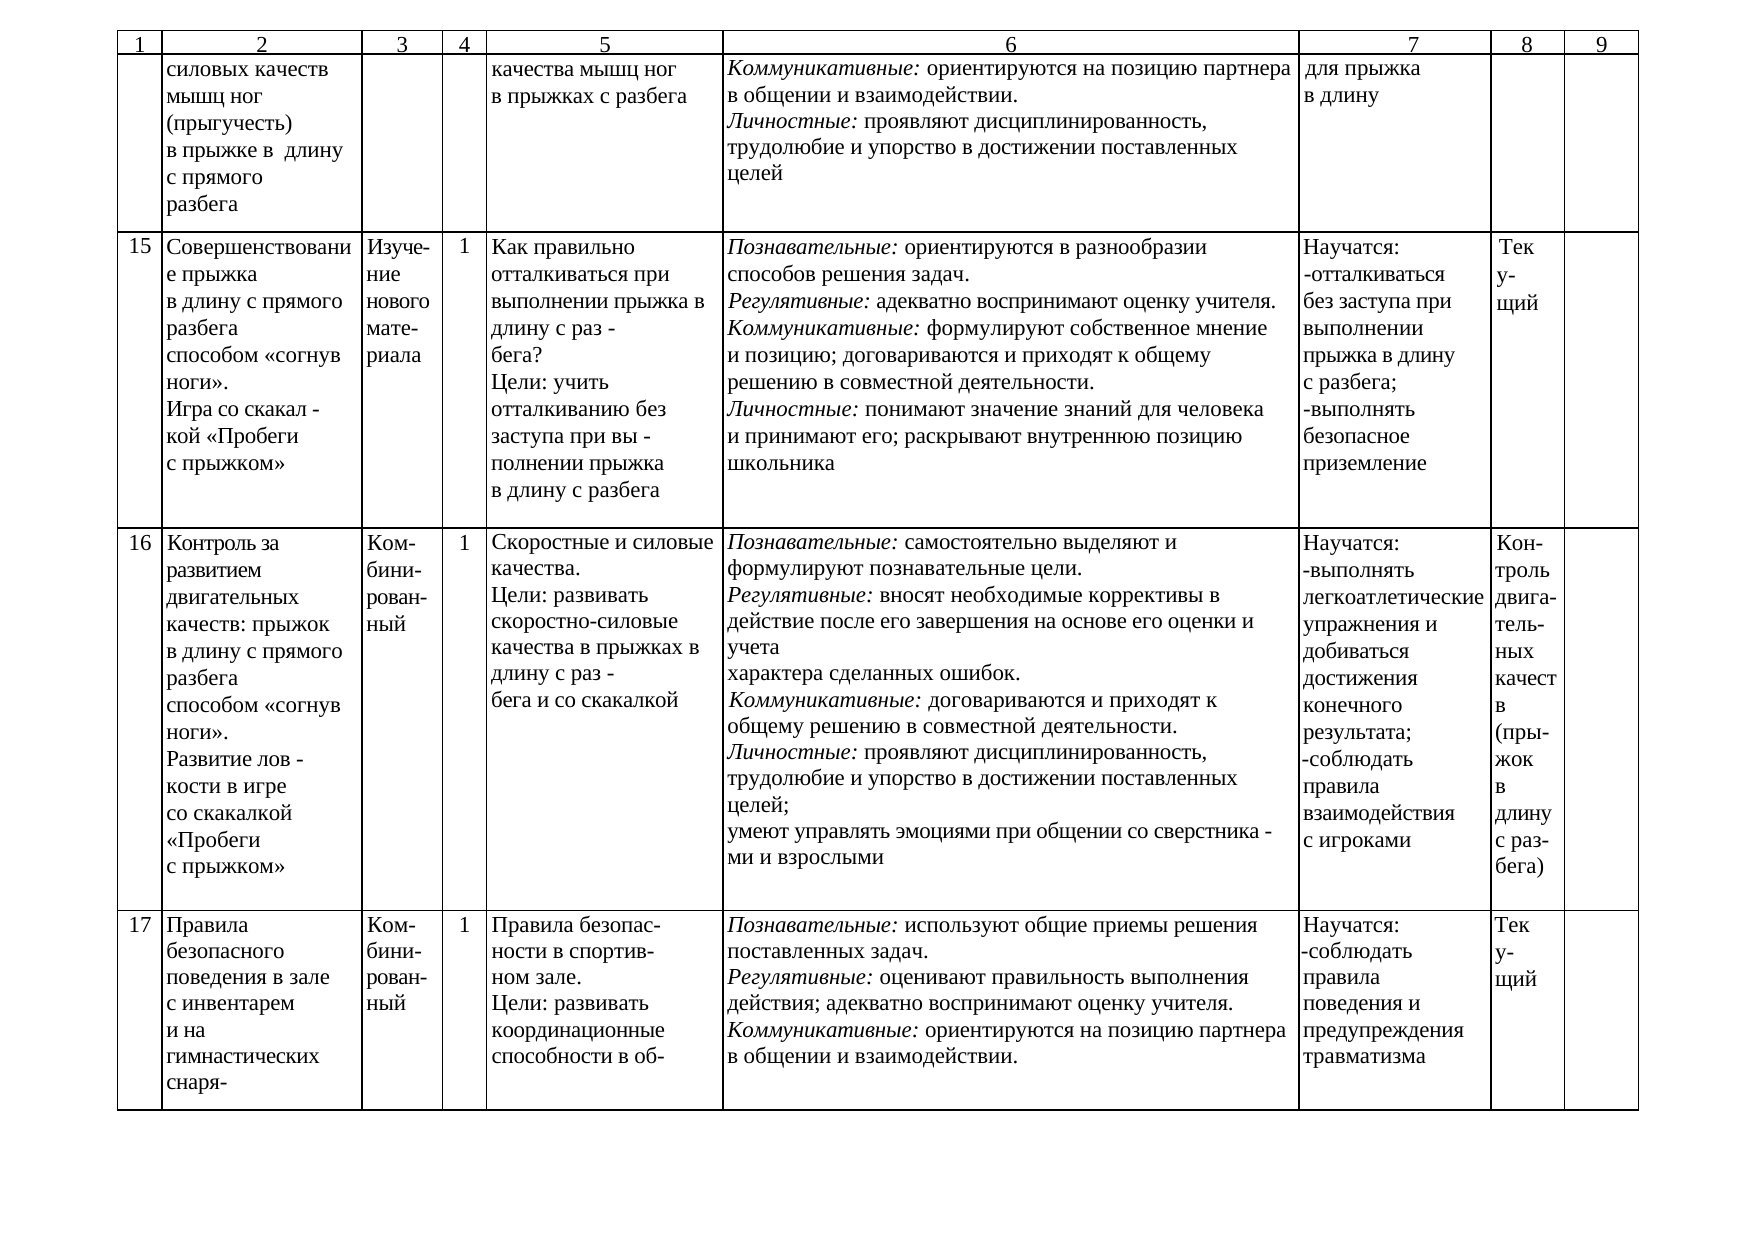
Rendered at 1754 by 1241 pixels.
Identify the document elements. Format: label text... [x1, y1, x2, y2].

table_cell Коммуникативные: ориентируются на позицию партнера в общении и взаимодействии. Личностные: проявляют дисциплинированность, трудолюбие и упорство в достижении поставленных целей [724, 55, 1298, 231]
table_cell [443, 55, 486, 231]
table_cell [1565, 529, 1638, 909]
table_cell [1565, 233, 1638, 527]
table_cell для прыжка в длину [1300, 55, 1490, 231]
table_cell Познавательные: используют общие приемы решения поставленных задач. Регулятивные: оценивают правильность выполнения действия; адекватно воспринимают оценку учителя. Коммуникативные: ориентируются на позицию партнера в общении и взаимодействии. [724, 911, 1298, 1109]
table_cell 17 [118, 911, 161, 1109]
table_cell Правила безопас- ности в спортив- ном зале. Цели: развивать координационные способности в об- [487, 911, 722, 1109]
table_cell [118, 55, 161, 231]
table_cell Кон- троль двига- тель- ных качеств (пры- жок в длину с раз- бега) [1492, 529, 1564, 909]
table_cell Научатся: -отталкиваться без заступа при выполнении прыжка в длину с разбега; -выполнять безопасное приземление [1300, 233, 1490, 527]
table_cell Как правильно отталкиваться при выполнении прыжка в длину с раз - бега? Цели: учить отталкиванию без заступа при вы - полнении прыжка в длину с разбега [487, 233, 722, 527]
table_header 7 [1419, 31, 1490, 53]
table_cell [1492, 55, 1564, 231]
table_cell Научатся: -выполнять легкоатлетические упражнения и добиваться достижения конечного результата; -соблюдать правила взаимодействия с игроками [1300, 529, 1490, 909]
table_cell [363, 55, 442, 231]
table_cell Теку- щий [1492, 911, 1564, 1109]
table_cell [1565, 911, 1638, 1109]
table_header 8 [1533, 31, 1564, 53]
table_cell 1 [443, 529, 486, 909]
table_cell 15 [118, 233, 161, 527]
table_cell 1 [443, 233, 486, 527]
table_cell 16 [118, 529, 161, 909]
table_cell Совершенствование прыжка в длину с прямого разбега способом «согнув ноги». Игра со скакал - кой «Пробеги с прыжком» [163, 233, 361, 527]
table_cell Правила безопасного поведения в зале с инвентарем и на гимнастических снаря- [163, 911, 361, 1109]
table_cell силовых качеств мышц ног (прыгучесть) в прыжке в длину с прямого разбега [163, 55, 361, 231]
table_cell качества мышц ног в прыжках с разбега [487, 55, 722, 231]
table_cell Скоростные и силовые качества. Цели: развивать скоростно-силовые качества в прыжках в длину с раз - бега и со скакалкой [487, 529, 722, 909]
table_cell Ком- бини- рован- ный [363, 529, 442, 909]
table_cell 1 [443, 911, 486, 1109]
table_cell Познавательные: самостоятельно выделяют и формулируют познавательные цели. Регулятивные: вносят необходимые коррективы в действие после его завершения на основе его оценки и учета характера сделанных ошибок. Коммуникативные: договариваются и приходят к общему решению в совместной деятельности. Личностные: проявляют дисциплинированность, трудолюбие и упорство в достижении поставленных целей; умеют управлять эмоциями при общении со сверстника - ми и взрослыми [724, 529, 1298, 909]
table_cell Ком- бини- рован- ный [363, 911, 442, 1109]
table_cell Научатся: -соблюдать правила поведения и предупреждения травматизма [1300, 911, 1490, 1109]
table_cell Контроль за развитием двигательных качеств: прыжок в длину с прямого разбега способом «согнув ноги». Развитие лов - кости в игре со скакалкой «Пробеги с прыжком» [163, 529, 361, 909]
table_cell [1565, 55, 1638, 231]
table_cell Познавательные: ориентируются в разнообразии способов решения задач. Регулятивные: адекватно воспринимают оценку учителя. Коммуникативные: формулируют собственное мнение и позицию; договариваются и приходят к общему решению в совместной деятельности. Личностные: понимают значение знаний для человека и принимают его; раскрывают внутреннюю позицию школьника [724, 233, 1298, 527]
table_cell Изуче- ние нового мате- риала [363, 233, 442, 527]
table_cell Теку- щий [1492, 233, 1564, 527]
